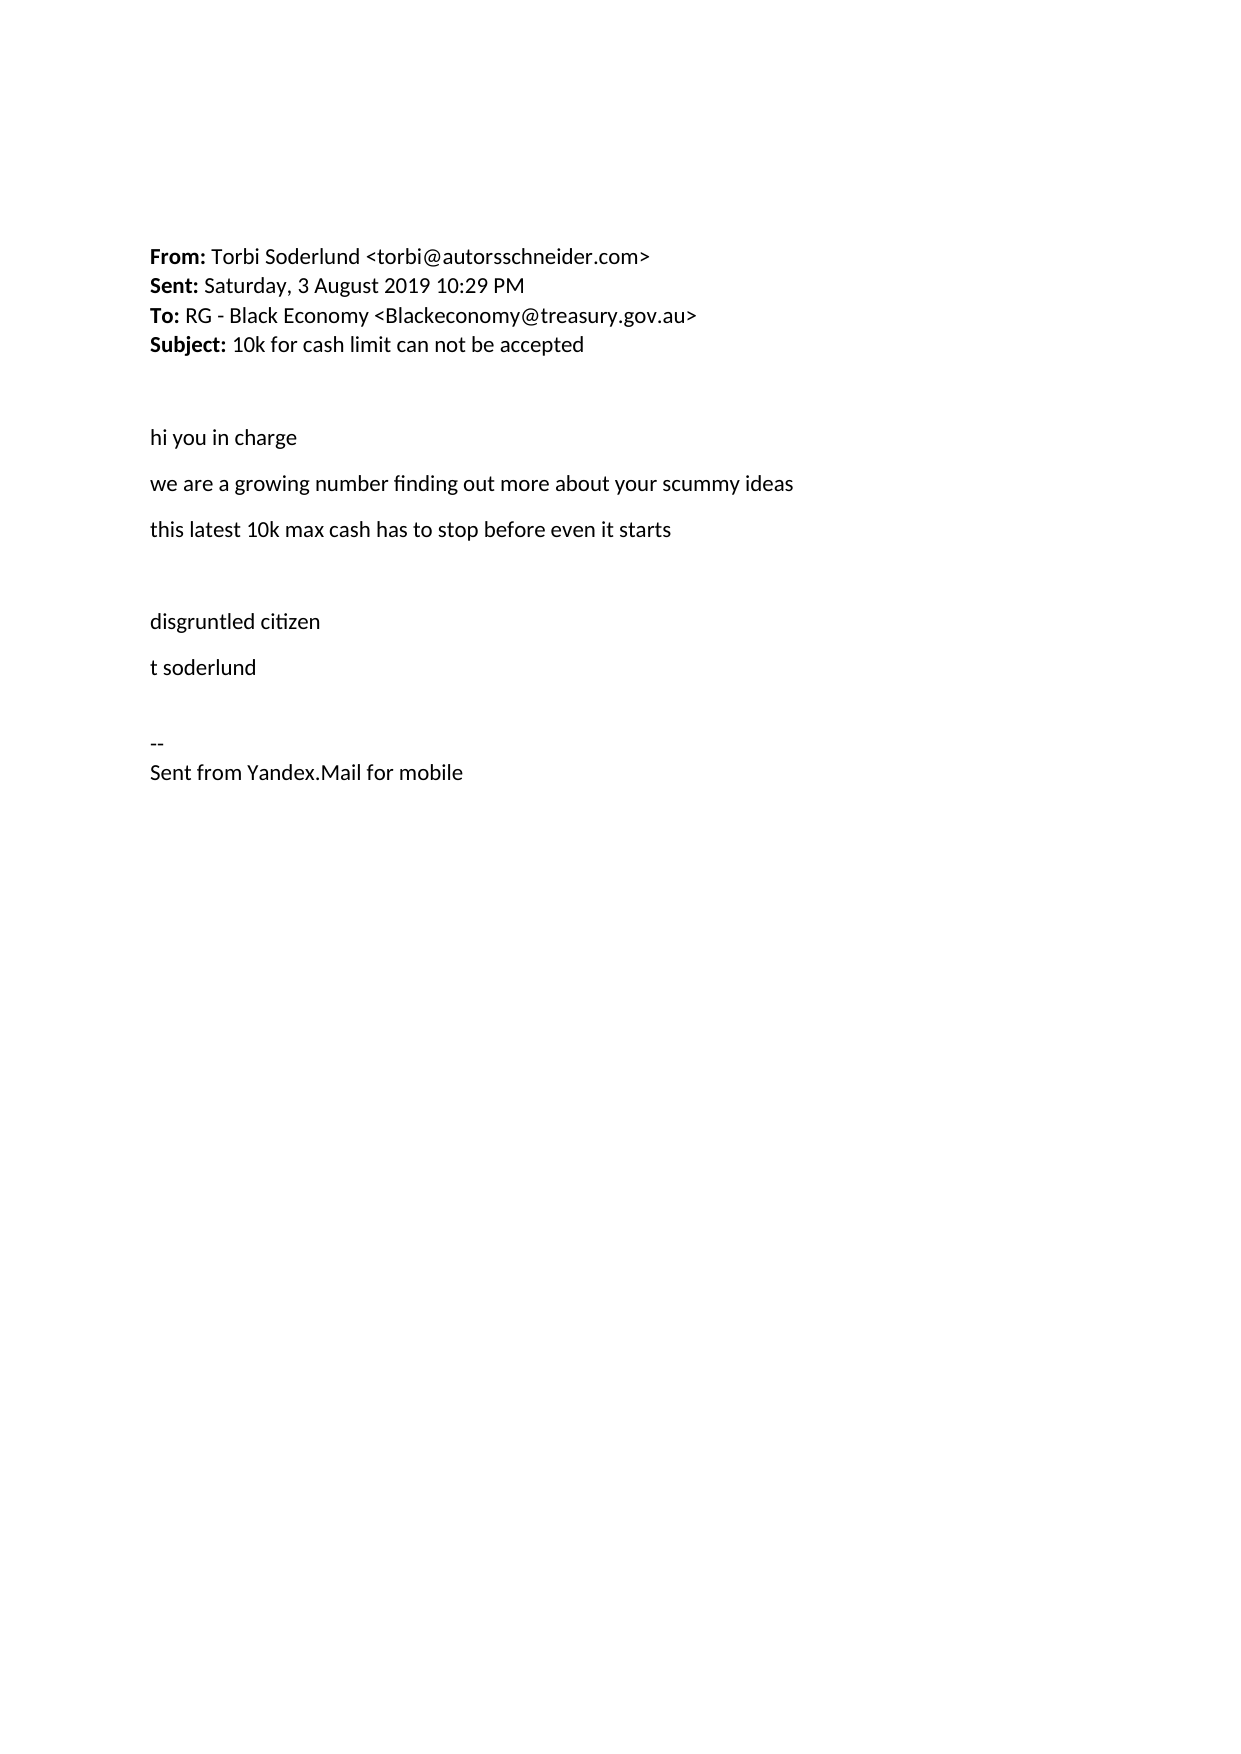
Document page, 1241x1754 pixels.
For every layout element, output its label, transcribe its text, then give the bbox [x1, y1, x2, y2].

text we are a growing number finding out more about your scummy ideas [150, 469, 1090, 497]
text -- Sent from Yandex.Mail for mobile [150, 699, 1090, 786]
text From: Torbi Soderlund <torbi@autorsschneider.com> Sent: Saturday, 3 August 2019 10:29 PM To: RG - Black Economy <Blackeconomy@treasury.gov.au> Subject: 10k for cash limit can not be accepted [150, 242, 1090, 358]
text disgruntled citizen [150, 607, 1090, 635]
text hi you in charge [150, 423, 1090, 451]
text t soderlund [150, 653, 1090, 681]
text this latest 10k max cash has to stop before even it starts [150, 515, 1090, 543]
